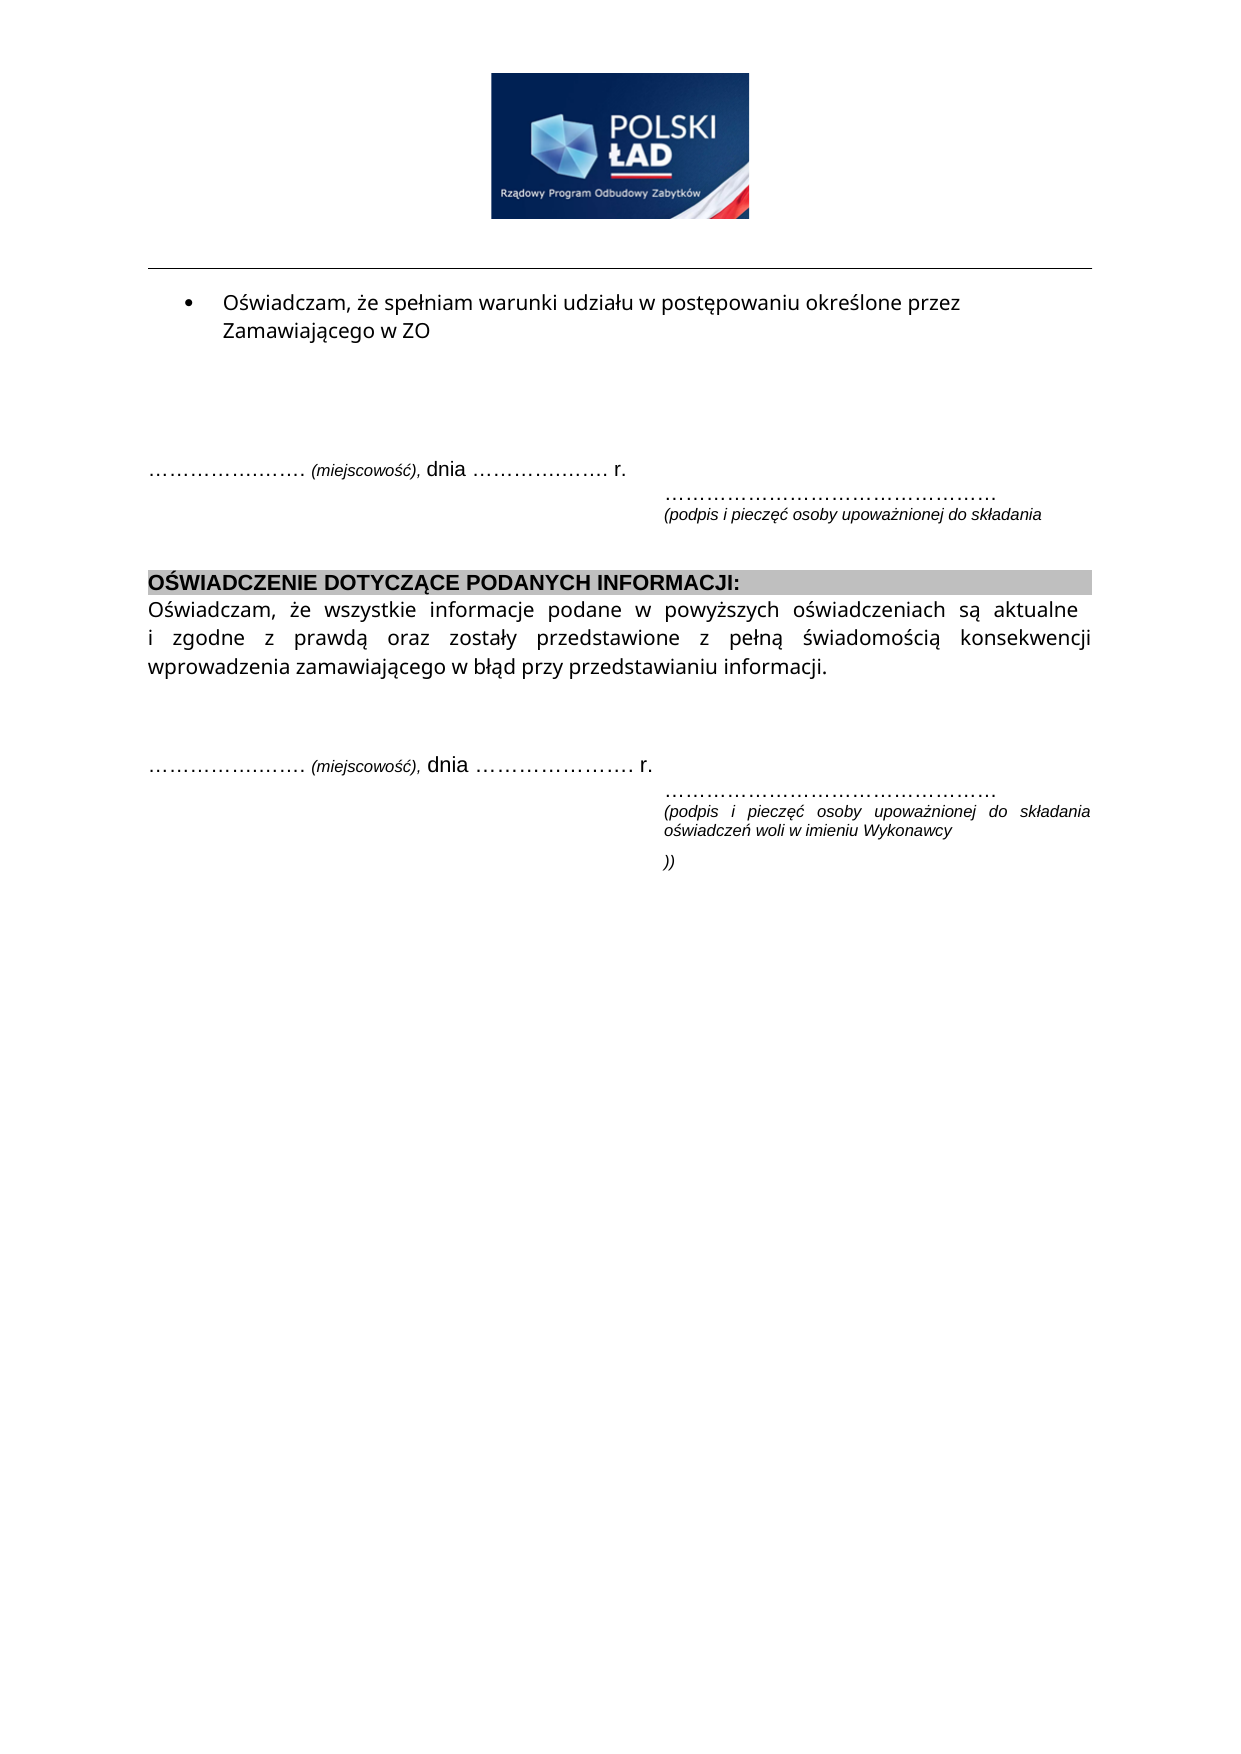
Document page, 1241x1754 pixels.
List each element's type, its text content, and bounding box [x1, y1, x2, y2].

picture [491, 73, 750, 219]
text Oświadczam, że wszystkie informacje podane w powyższych oświadczeniach są aktualne i zgodne z prawdą oraz zostały przedstawione z pełną świadomością konsekwencji wprowadzenia zamawiającego w błąd przy przedstawianiu informacji. [148, 595, 1092, 680]
text (podpis i pieczęć osoby upoważnionej do składania oświadczeń woli w imieniu Wykonawcy [664, 801, 1092, 840]
text OŚWIADCZENIE DOTYCZĄCE PODANYCH INFORMACJI: [148, 570, 1092, 595]
list Oświadczam, że spełniam warunki udziału w postępowaniu określone przez Zamawiającego w ZO [185, 288, 1092, 344]
text …………….……. (miejscowość), dnia ………….……. r. [148, 457, 1092, 481]
text …………….……. (miejscowość), dnia …………………. r. [148, 752, 1092, 777]
text )) [664, 852, 1092, 871]
text ………………………………………… [148, 481, 1092, 505]
text (podpis i pieczęć osoby upoważnionej do składania [664, 505, 1092, 524]
text ………………………………………… [148, 777, 1092, 801]
